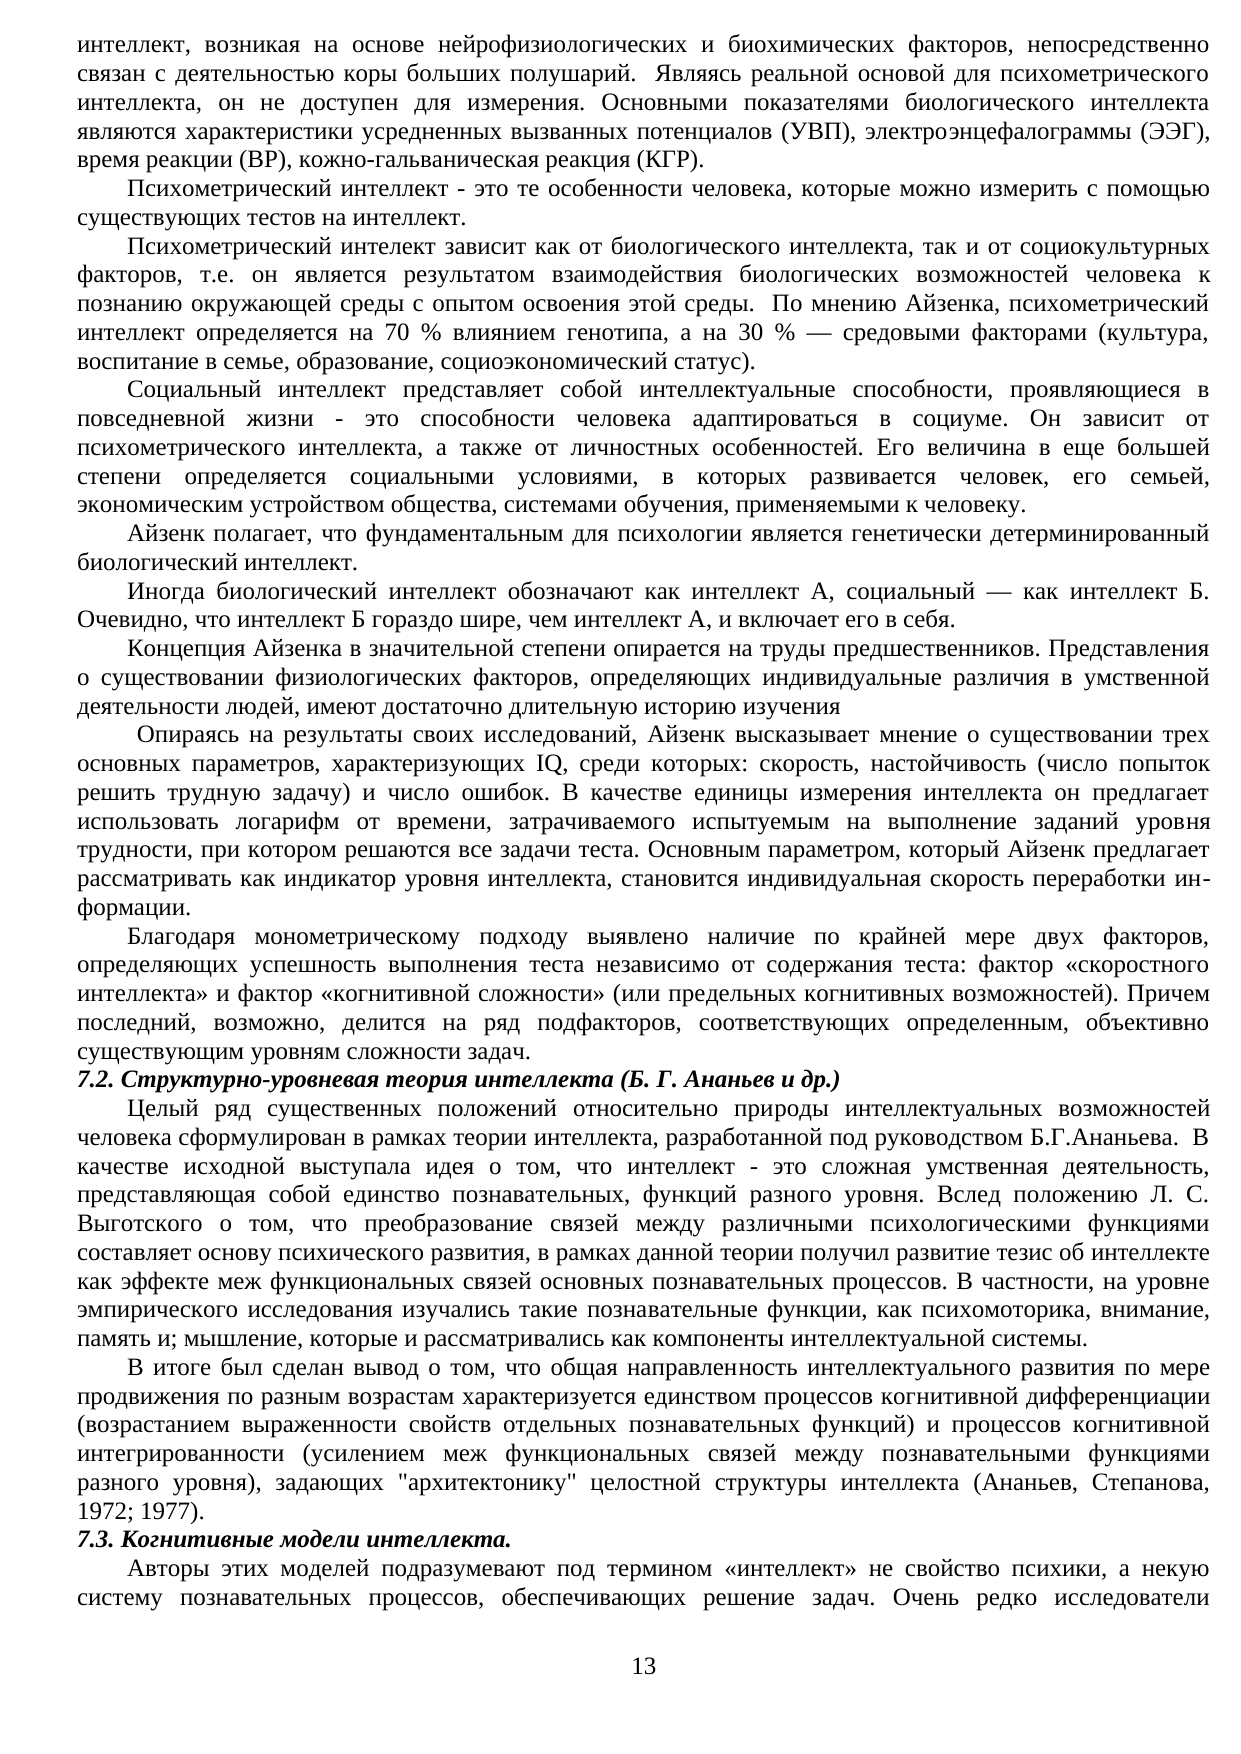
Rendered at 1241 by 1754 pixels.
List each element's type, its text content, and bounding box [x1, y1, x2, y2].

text Благодаря монометрическому подходу выявлено наличие по крайней мере двух факторов, определяющих успешность выполнения теста независимо от содержания теста: фактор «скоростного интеллекта» и фактор «когнитивной сложности» (или предельных когнитивных возможностей). Причем последний, возможно, делится на ряд подфакторов, соответствующих определенным, объективно существующим уровням сложности задач. [77, 921, 1211, 1064]
text В итоге был сделан вывод о том, что общая направленность интеллектуального развития по мере продвижения по разным возрастам характеризуется единством процессов когнитивной дифференциации (возрастанием выраженности свойств отдельных познавательных функций) и процессов когнитивной интегрированности (усилением меж функциональных связей между познавательными функциями разного уровня), задающих "архитектонику" целостной структуры интеллекта (Ананьев, Степанова, 1972; 1977). [77, 1352, 1211, 1524]
text Целый ряд существенных положений относительно природы интеллектуальных возможностей человека сформулирован в рамках теории интеллекта, разработанной под руководством Б.Г.Ананьева. В качестве исходной выступала идея о том, что интеллект - это сложная умственная деятельность, представляющая собой единство познавательных, функций разного уровня. Вслед положению Л. С. Выготского о том, что преобразование связей между различными психологическими функциями составляет основу психического развития, в рамках данной теории получил развитие тезис об интеллекте как эффекте меж функциональных связей основных познавательных процессов. В частности, на уровне эмпирического исследования изучались такие познавательные функции, как психомоторика, внимание, память и; мышление, которые и рассматривались как компоненты интеллектуальной системы. [77, 1093, 1211, 1352]
text Психометрический интелект зависит как от биологического интеллекта, так и от социокультурных факторов, т.е. он является результатом взаимодействия биологических возможностей человека к познанию окружающей среды с опытом освоения этой среды. По мнению Айзенка, психометрический интеллект определяется на 70 % влиянием генотипа, а на 30 % — средовыми факторами (культура, воспитание в семье, образование, социоэкономический статус). [77, 231, 1211, 374]
text 7.3. Когнитивные модели интеллекта. [77, 1524, 1211, 1553]
text Социальный интеллект представляет собой интеллектуальные способности, проявляющиеся в повседневной жизни - это способности человека адаптироваться в социуме. Он зависит от психометрического интеллекта, а также от личностных особенностей. Его величина в еще большей степени определяется социальными условиями, в которых развивается человек, его семьей, экономическим устройством общества, системами обучения, применяемыми к человеку. [77, 374, 1211, 518]
text Концепция Айзенка в значительной степени опирается на труды предшественников. Представления о существовании физиологических факторов, определяющих индивидуальные различия в умственной деятельности людей, имеют достаточно длительную историю изучения [77, 633, 1211, 719]
text 7.2. Структурно-уровневая теория интеллекта (Б. Г. Ананьев и др.) [77, 1064, 1211, 1093]
text Айзенк полагает, что фундаментальным для психологии является генетически детерминированный биологический интеллект. [77, 518, 1211, 576]
text Психометрический интеллект - это те особенности человека, которые можно измерить с помощью существующих тестов на интеллект. [77, 173, 1211, 231]
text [77, 1553, 1211, 1611]
text Опираясь на результаты своих исследований, Айзенк высказывает мнение о существовании трех основных параметров, характеризующих IQ, среди которых: скорость, настойчивость (число попыток решить трудную задачу) и число ошибок. В качестве единицы измерения интеллекта он предлагает использовать логарифм от времени, затрачиваемого испытуемым на выполнение заданий уровня трудности, при котором решаются все задачи теста. Основным параметром, который Айзенк предлагает рассматривать как индикатор уровня интеллекта, становится индивидуальная скорость переработки информации. [77, 719, 1211, 921]
text Иногда биологический интеллект обозначают как интеллект А, социальный — как интеллект Б. Очевидно, что интеллект Б гораздо шире, чем интеллект А, и включает его в себя. [77, 576, 1211, 633]
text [77, 29, 1211, 173]
